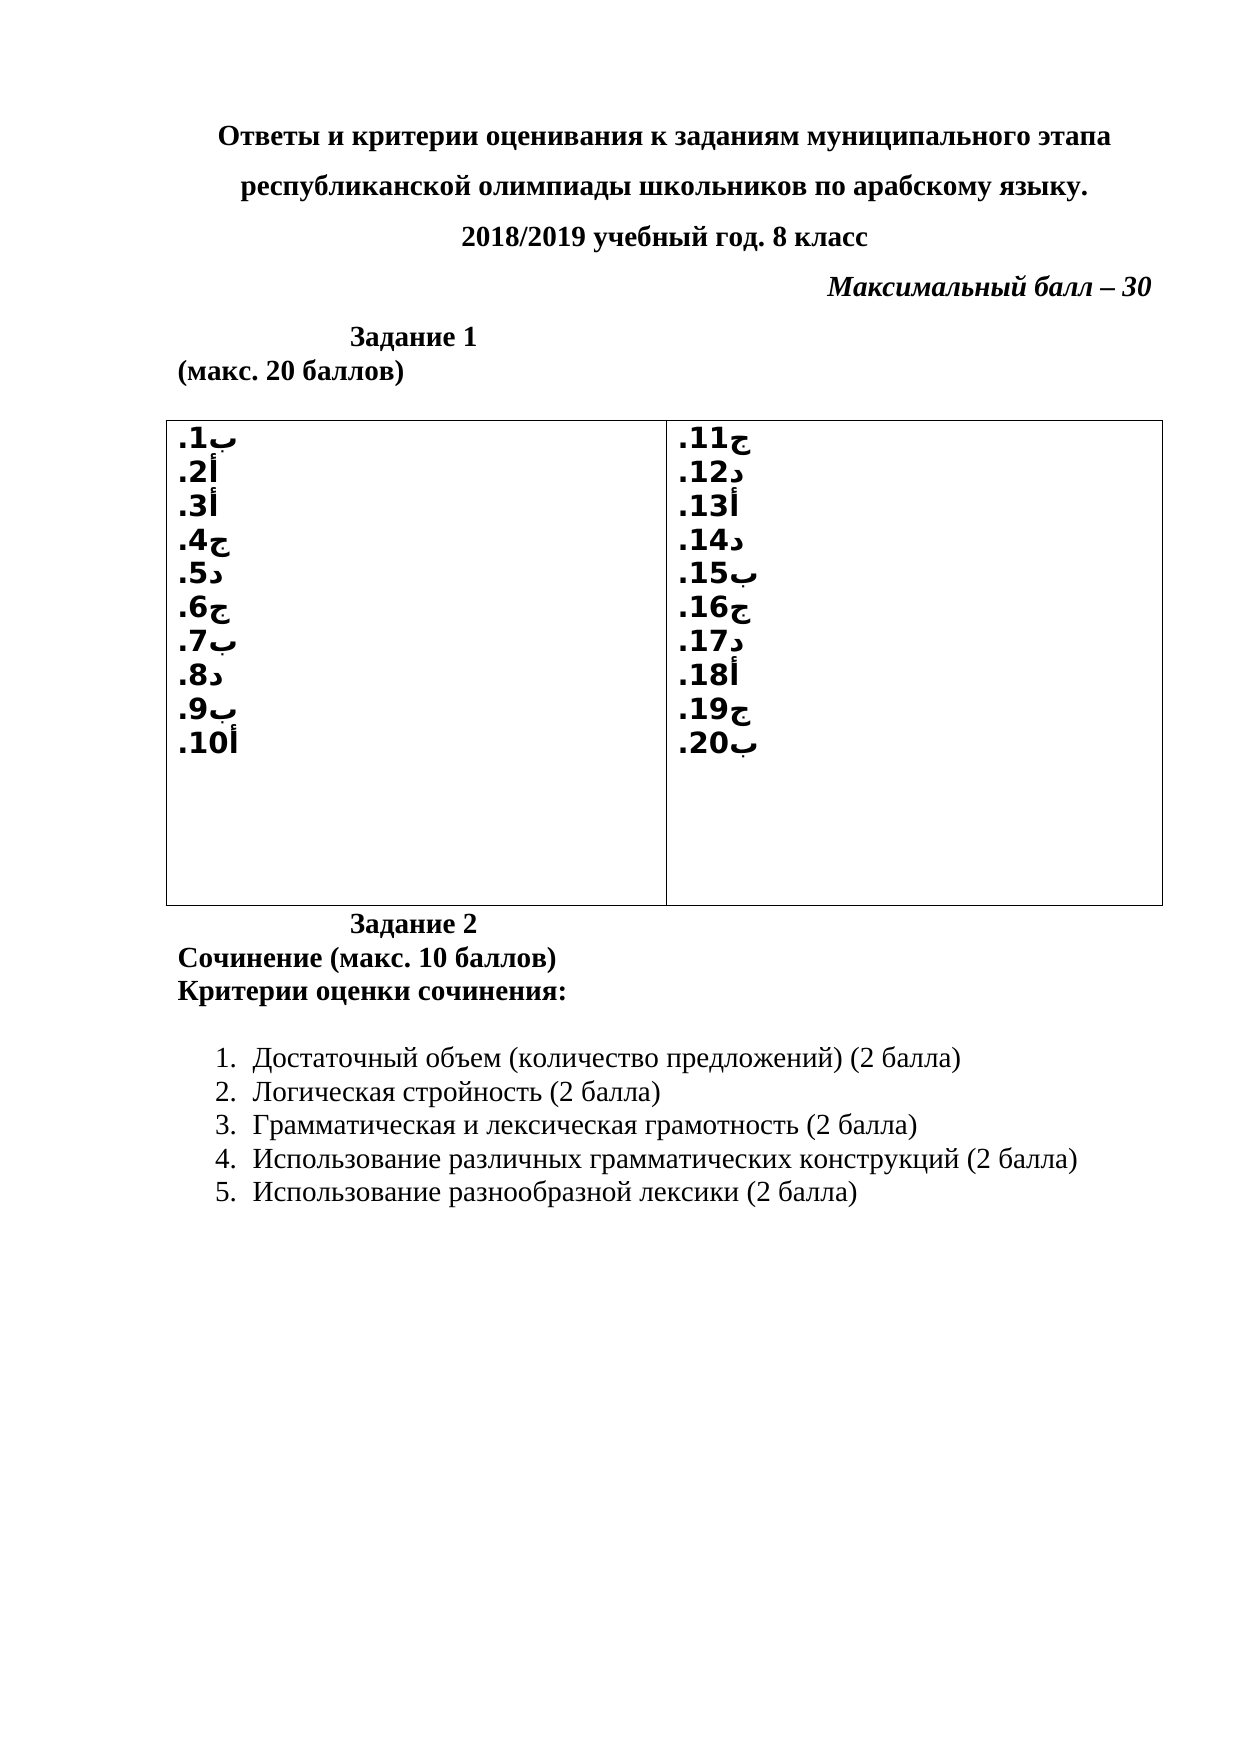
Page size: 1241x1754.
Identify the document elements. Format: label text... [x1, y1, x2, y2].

text Критерии оценки сочинения: [177, 973, 1152, 1007]
text (макс. 20 баллов) [177, 353, 1152, 386]
list Использование разнообразной лексики (2 балла) [215, 1174, 1152, 1208]
table_header ب1. أ2. أ3. ج4. د5. ج6. ب7. د8. ب9. أ10. [167, 421, 666, 905]
text 2018/2019 учебный год. 8 класс [177, 219, 1152, 252]
text Задание 2 [177, 906, 1152, 940]
text Максимальный балл – 30 [177, 269, 1152, 303]
list Логическая стройность (2 балла) [215, 1074, 1152, 1107]
list Достаточный объем (количество предложений) (2 балла) [215, 1040, 1152, 1074]
text Ответы и критерии оценивания к заданиям муниципального этапа республиканской олимпиады школьников по арабскому языку. [177, 118, 1152, 202]
table_header ج11. د12. أ13. د14. ب15. ج16. د17. أ18. ج19. ب20. [667, 421, 1162, 905]
text Сочинение (макс. 10 баллов) [177, 940, 1152, 973]
list Использование различных грамматических конструкций (2 балла) [215, 1141, 1152, 1174]
text Задание 1 [177, 319, 1152, 353]
list Грамматическая и лексическая грамотность (2 балла) [215, 1107, 1152, 1141]
